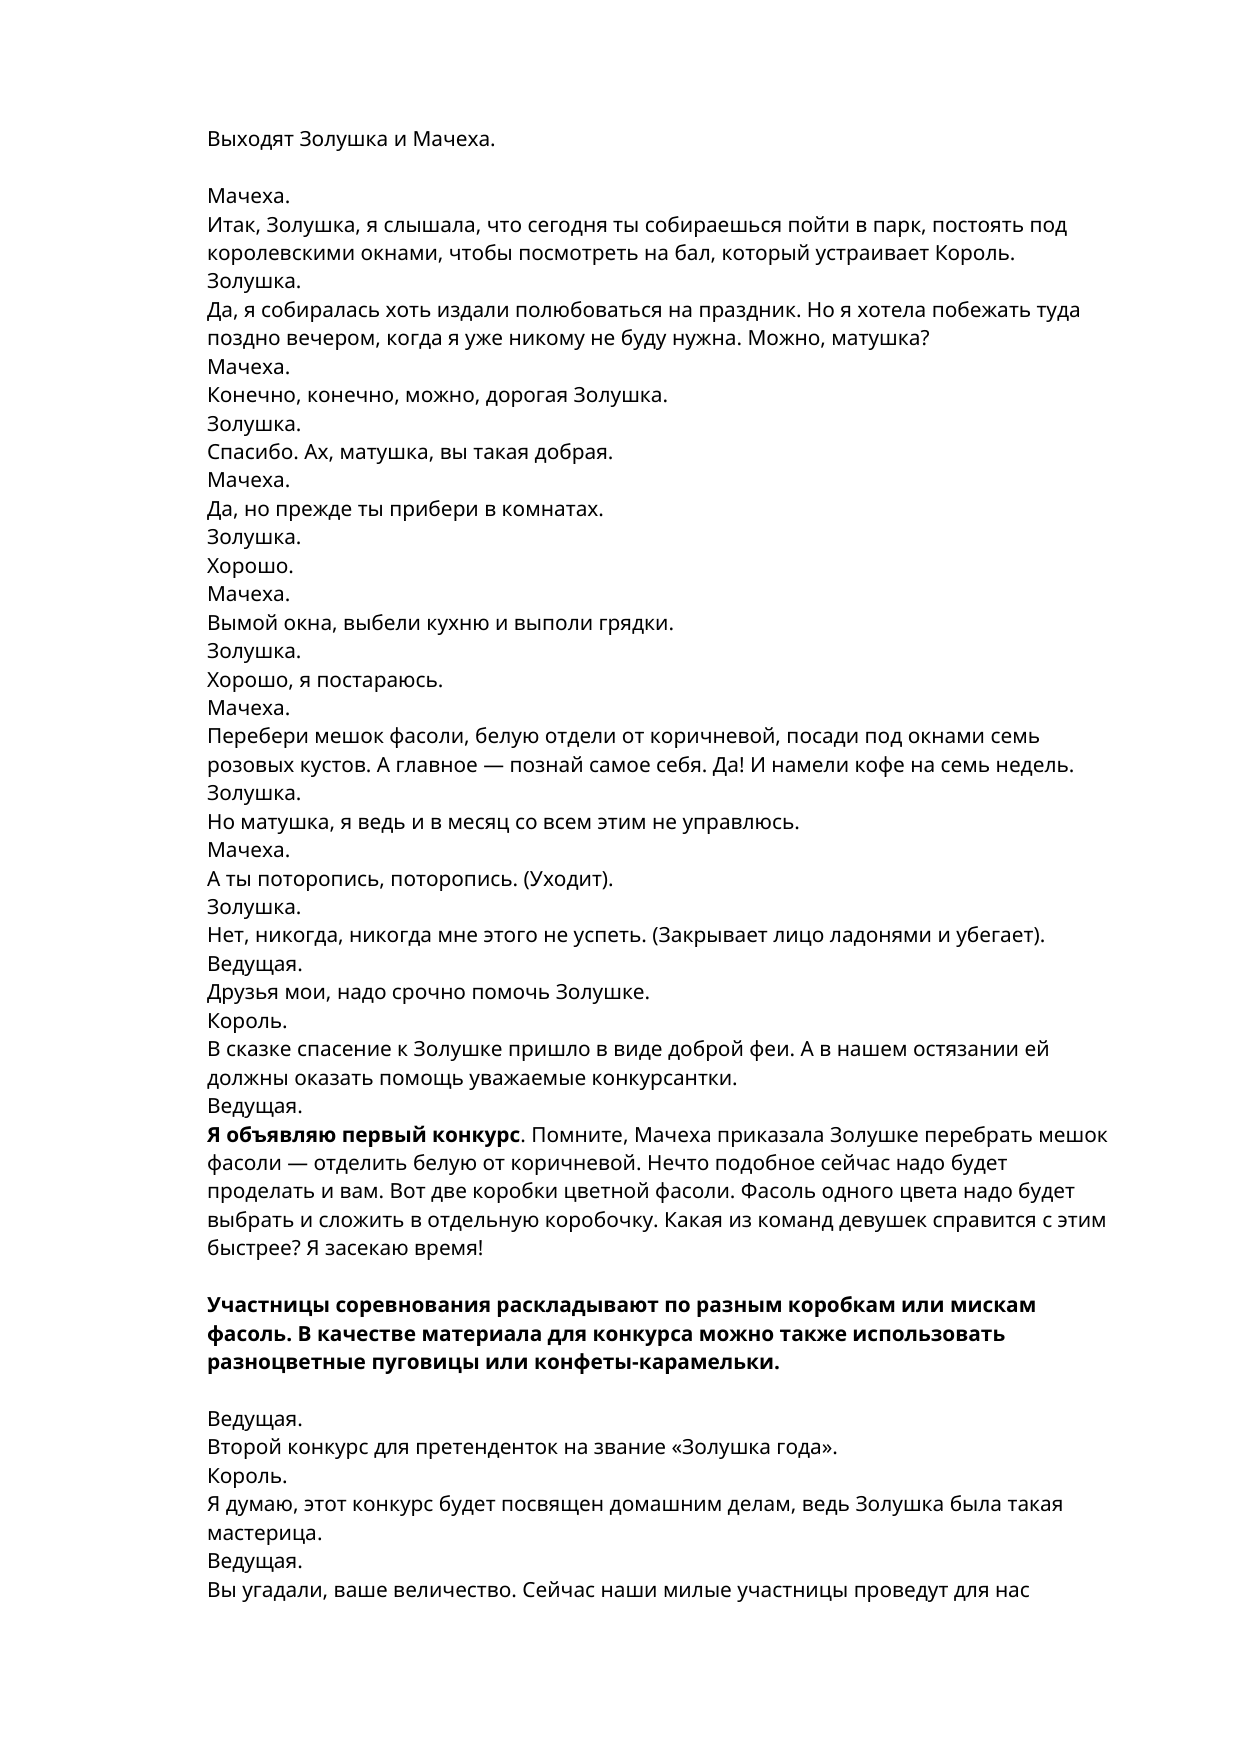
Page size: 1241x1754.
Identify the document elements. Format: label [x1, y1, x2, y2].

table_header [207, 118, 1123, 1609]
